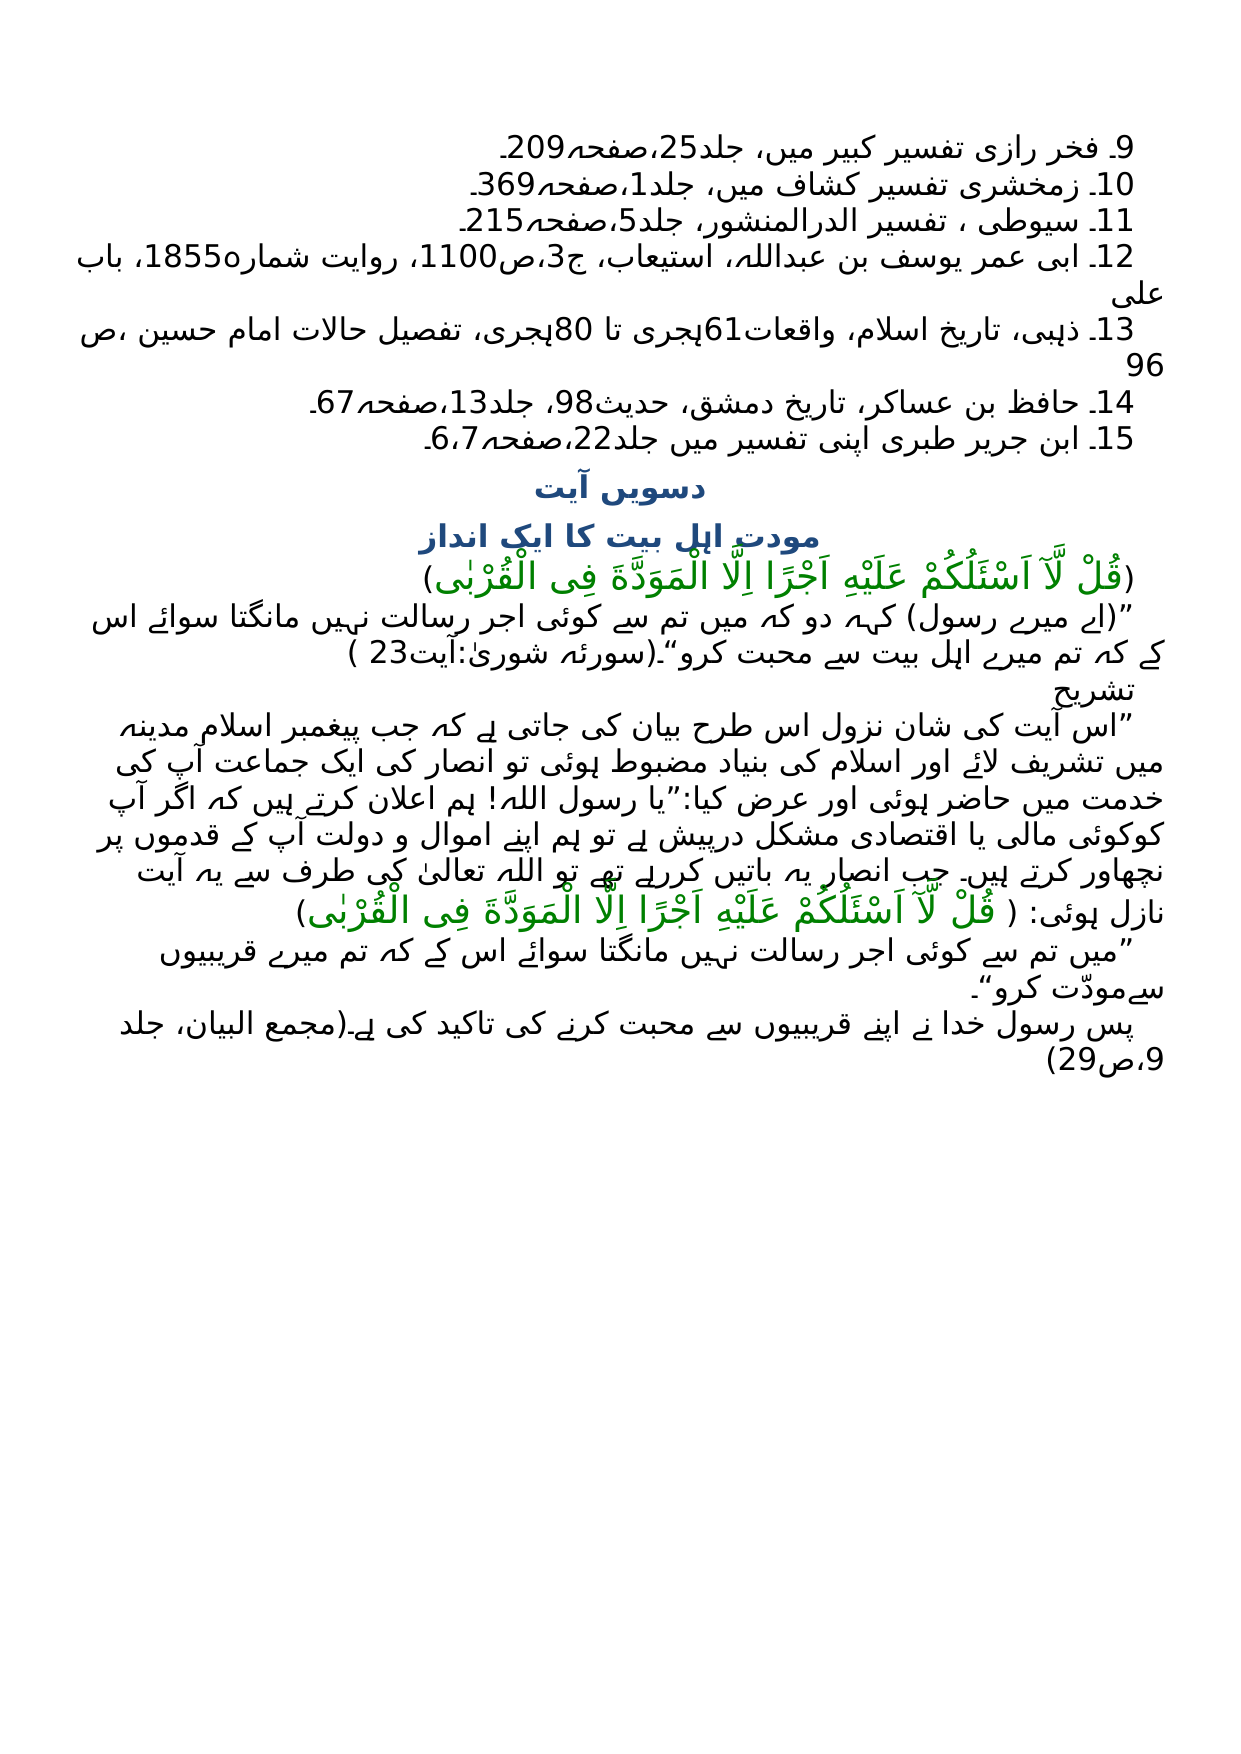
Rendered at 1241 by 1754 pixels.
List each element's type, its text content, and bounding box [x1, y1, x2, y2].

subtitle دسویں آیت [75, 469, 1165, 506]
text 10۔ زمخشری تفسیر کشاف میں، جلد1،صفحہ369۔ [75, 166, 1165, 202]
subtitle مودت اہل بیت کا ایک انداز [75, 518, 1165, 554]
text (قُلْ لَّآ اَسْئَلُکُمْ عَلَیْهِ اَجْرًا اِلَّا الْمَوَدَّةَ فِی الْقُرْبٰی) [75, 554, 1165, 598]
text پس رسول خدا نے اپنے قریبیوں سے محبت کرنے کی تاکید کی ہے۔(مجمع البیان، جلد9،ص29) [75, 1005, 1165, 1078]
text 9۔ فخر رازی تفسیر کبیر میں، جلد25،صفحہ209۔ [75, 130, 1165, 166]
text 15۔ ابن جریر طبری اپنی تفسیر میں جلد22،صفحہ6،7۔ [75, 421, 1165, 457]
text 13۔ ذہبی، تاریخ اسلام، واقعات61ہجری تا 80ہجری، تفصیل حالات امام حسین ،ص96 [75, 311, 1165, 384]
text ”اس آیت کی شان نزول اس طرح بیان کی جاتی ہے کہ جب پیغمبر اسلام مدینہ میں تشریف لائے اور اسلام کی بنیاد مضبوط ہوئی تو انصار کی ایک جماعت آپ کی خدمت میں حاضر ہوئی اور عرض کیا:”یا رسول اللہ! ہم اعلان کرتے ہیں کہ اگر آپ کوکوئی مالی یا اقتصادی مشکل درپیش ہے تو ہم اپنے اموال و دولت آپ کے قدموں پر نچھاور کرتے ہیں۔ جب انصار یہ باتیں کررہے تھے تو اللہ تعالیٰ کی طرف سے یہ آیت نازل ہوئی: ( قُلْ لَّآ اَسْئَلُکُمْ عَلَیْهِ اَجْرًا اِلَّا الْمَوَدَّةَ فِی الْقُرْبٰی) [75, 707, 1165, 933]
text 11۔ سیوطی ، تفسیر الدرالمنشور، جلد5،صفحہ215۔ [75, 202, 1165, 239]
text 12۔ ابی عمر یوسف بن عبداللہ، استیعاب، ج3،ص1100، روایت شمارہ1855، باب علی [75, 239, 1165, 311]
text تشریح [75, 671, 1165, 707]
text ”(اے میرے رسول) کہہ دو کہ میں تم سے کوئی اجر رسالت نہیں مانگتا سوائے اس کے کہ تم میرے اہل بیت سے محبت کرو“۔(سورئہ شوریٰ:آیت23 ) [75, 598, 1165, 671]
text ”میں تم سے کوئی اجر رسالت نہیں مانگتا سوائے اس کے کہ تم میرے قریبیوں سےمودّت کرو“۔ [75, 933, 1165, 1005]
text 14۔ حافظ بن عساکر، تاریخ دمشق، حدیث98، جلد13،صفحہ67۔ [75, 384, 1165, 421]
